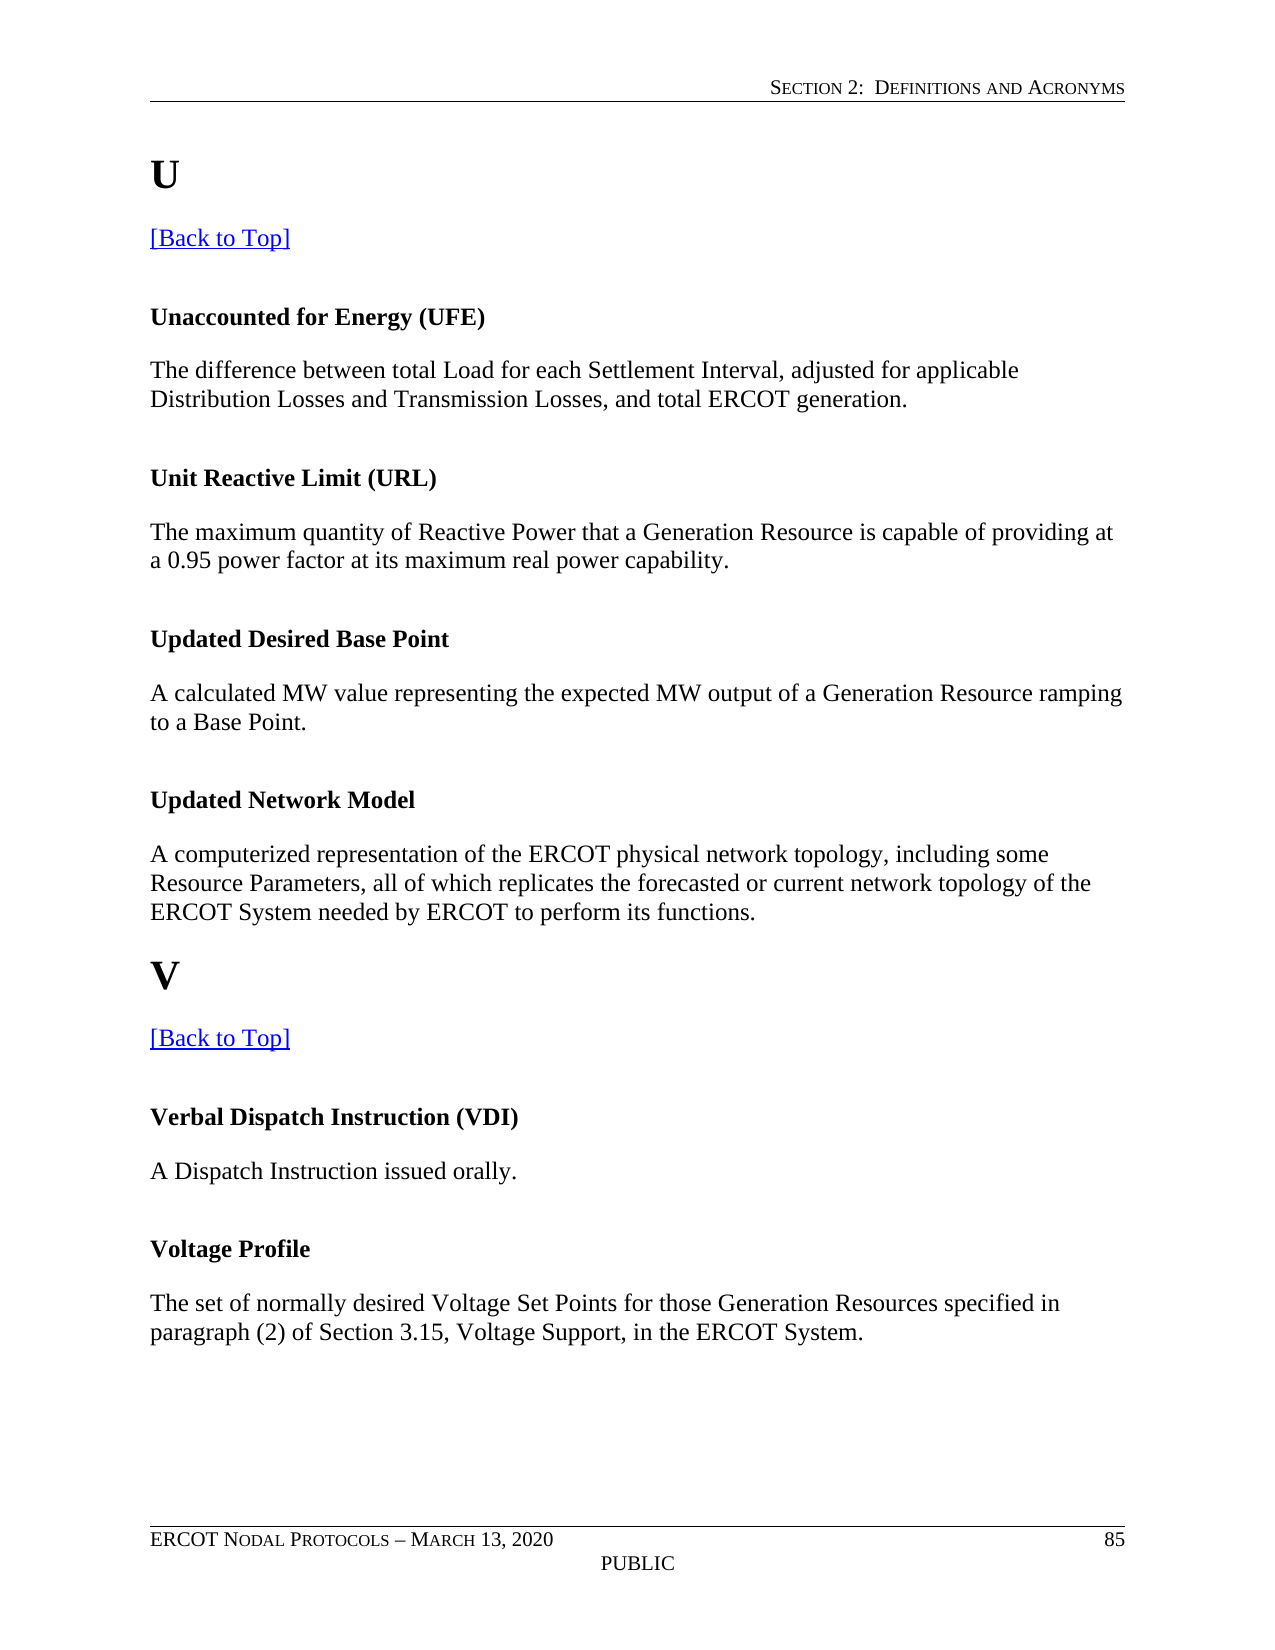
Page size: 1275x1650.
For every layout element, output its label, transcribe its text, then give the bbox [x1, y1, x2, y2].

text V [150, 950, 1125, 998]
text The maximum quantity of Reactive Power that a Generation Resource is capable of providing at a 0.95 power factor at its maximum real power capability. [150, 517, 1125, 574]
text Updated Desired Base Point [150, 624, 1125, 653]
text Unaccounted for Energy (UFE) [150, 302, 1125, 330]
text Voltage Profile [150, 1234, 1125, 1263]
list [Back to Top] [150, 1023, 1125, 1052]
text Updated Network Model [150, 785, 1125, 814]
text The difference between total Load for each Settlement Interval, adjusted for applicable Distribution Losses and Transmission Losses, and total ERCOT generation. [150, 355, 1125, 413]
text A computerized representation of the ERCOT physical network topology, including some Resource Parameters, all of which replicates the forecasted or current network topology of the ERCOT System needed by ERCOT to perform its functions. [150, 839, 1125, 925]
text U [150, 150, 1125, 198]
text Verbal Dispatch Instruction (VDI) [150, 1102, 1125, 1131]
text A Dispatch Instruction issued orally. [150, 1156, 1125, 1184]
text A calculated MW value representing the expected MW output of a Generation Resource ramping to a Base Point. [150, 678, 1125, 735]
list [Back to Top] [150, 223, 1125, 252]
text The set of normally desired Voltage Set Points for those Generation Resources specified in paragraph (2) of Section 3.15, Voltage Support, in the ERCOT System. [150, 1288, 1125, 1346]
text Unit Reactive Limit (URL) [150, 463, 1125, 492]
